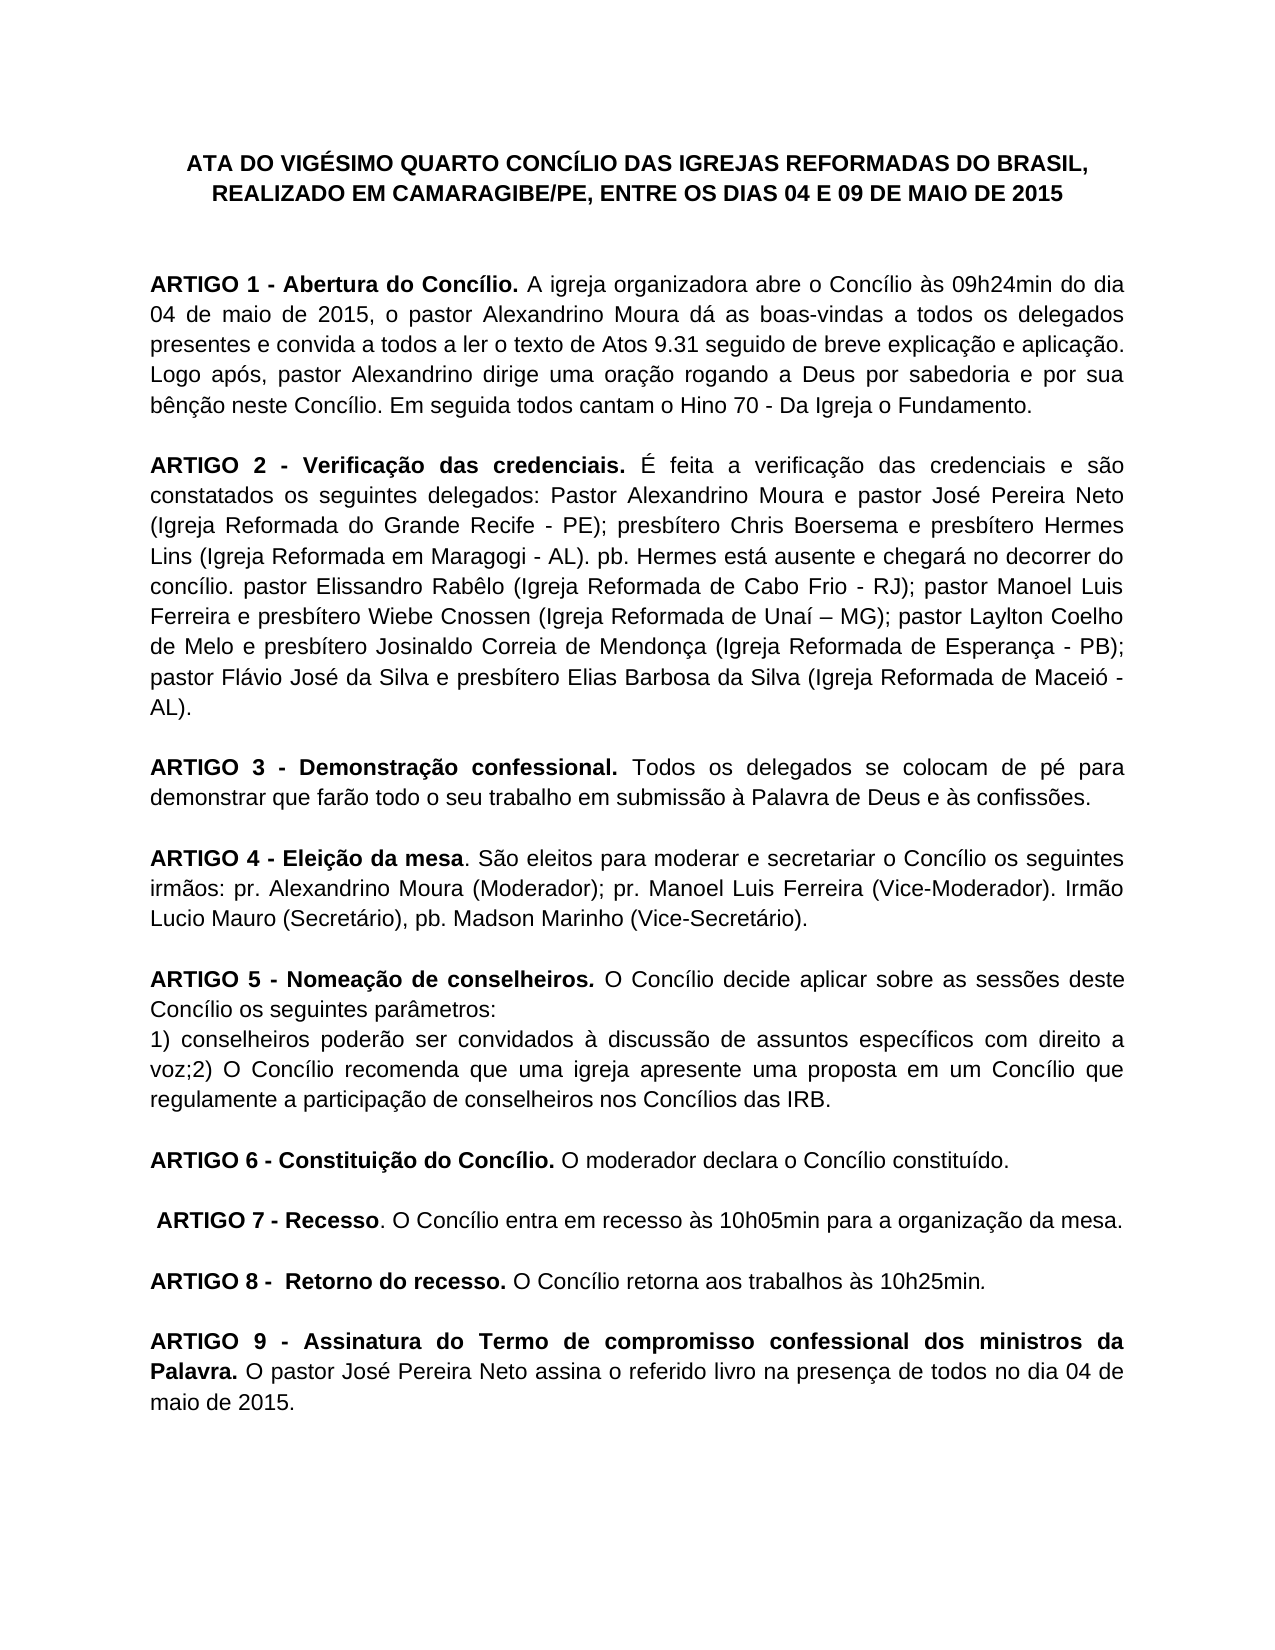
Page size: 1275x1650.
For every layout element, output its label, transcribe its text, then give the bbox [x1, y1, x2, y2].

text ARTIGO 2 - Verificação das credenciais. É feita a verificação das credenciais e são constatados os seguintes delegados: Pastor Alexandrino Moura e pastor José Pereira Neto (Igreja Reformada do Grande Recife - PE); presbítero Chris Boersema e presbítero Hermes Lins (Igreja Reformada em Maragogi - AL). pb. Hermes está ausente e chegará no decorrer do concílio. pastor Elissandro Rabêlo (Igreja Reformada de Cabo Frio - RJ); pastor Manoel Luis Ferreira e presbítero Wiebe Cnossen (Igreja Reformada de Unaí – MG); pastor Laylton Coelho de Melo e presbítero Josinaldo Correia de Mendonça (Igreja Reformada de Esperança - PB); pastor Flávio José da Silva e presbítero Elias Barbosa da Silva (Igreja Reformada de Maceió - AL). [150, 452, 1125, 720]
text ARTIGO 1 - Abertura do Concílio. A igreja organizadora abre o Concílio às 09h24min do dia 04 de maio de 2015, o pastor Alexandrino Moura dá as boas-vindas a todos os delegados presentes e convida a todos a ler o texto de Atos 9.31 seguido de breve explicação e aplicação. Logo após, pastor Alexandrino dirige uma oração rogando a Deus por sabedoria e por sua bênção neste Concílio. Em seguida todos cantam o Hino 70 - Da Igreja o Fundamento. [150, 271, 1125, 418]
text ARTIGO 9 - Assinatura do Termo de compromisso confessional dos ministros da Palavra. O pastor José Pereira Neto assina o referido livro na presença de todos no dia 04 de maio de 2015. [150, 1328, 1125, 1415]
text ARTIGO 4 - Eleição da mesa. São eleitos para moderar e secretariar o Concílio os seguintes irmãos: pr. Alexandrino Moura (Moderador); pr. Manoel Luis Ferreira (Vice-Moderador). Irmão Lucio Mauro (Secretário), pb. Madson Marinho (Vice-Secretário). [150, 845, 1125, 932]
text ARTIGO 3 - Demonstração confessional. Todos os delegados se colocam de pé para demonstrar que farão todo o seu trabalho em submissão à Palavra de Deus e às confissões. [150, 754, 1125, 811]
text 1) conselheiros poderão ser convidados à discussão de assuntos específicos com direito a voz;2) O Concílio recomenda que uma igreja apresente uma proposta em um Concílio que regulamente a participação de conselheiros nos Concílios das IRB. [150, 1026, 1125, 1113]
text ARTIGO 7 - Recesso. O Concílio entra em recesso às 10h05min para a organização da mesa. [150, 1207, 1125, 1234]
text ARTIGO 8 - Retorno do recesso. O Concílio retorna aos trabalhos às 10h25min. [150, 1268, 1125, 1294]
text ARTIGO 6 - Constituição do Concílio. O moderador declara o Concílio constituído. [150, 1147, 1125, 1173]
text ATA DO VIGÉSIMO QUARTO CONCÍLIO DAS IGREJAS REFORMADAS DO BRASIL, REALIZADO EM CAMARAGIBE/PE, ENTRE OS DIAS 04 E 09 DE MAIO DE 2015 [150, 150, 1125, 237]
text ARTIGO 5 - Nomeação de conselheiros. O Concílio decide aplicar sobre as sessões deste Concílio os seguintes parâmetros: [150, 966, 1125, 1022]
